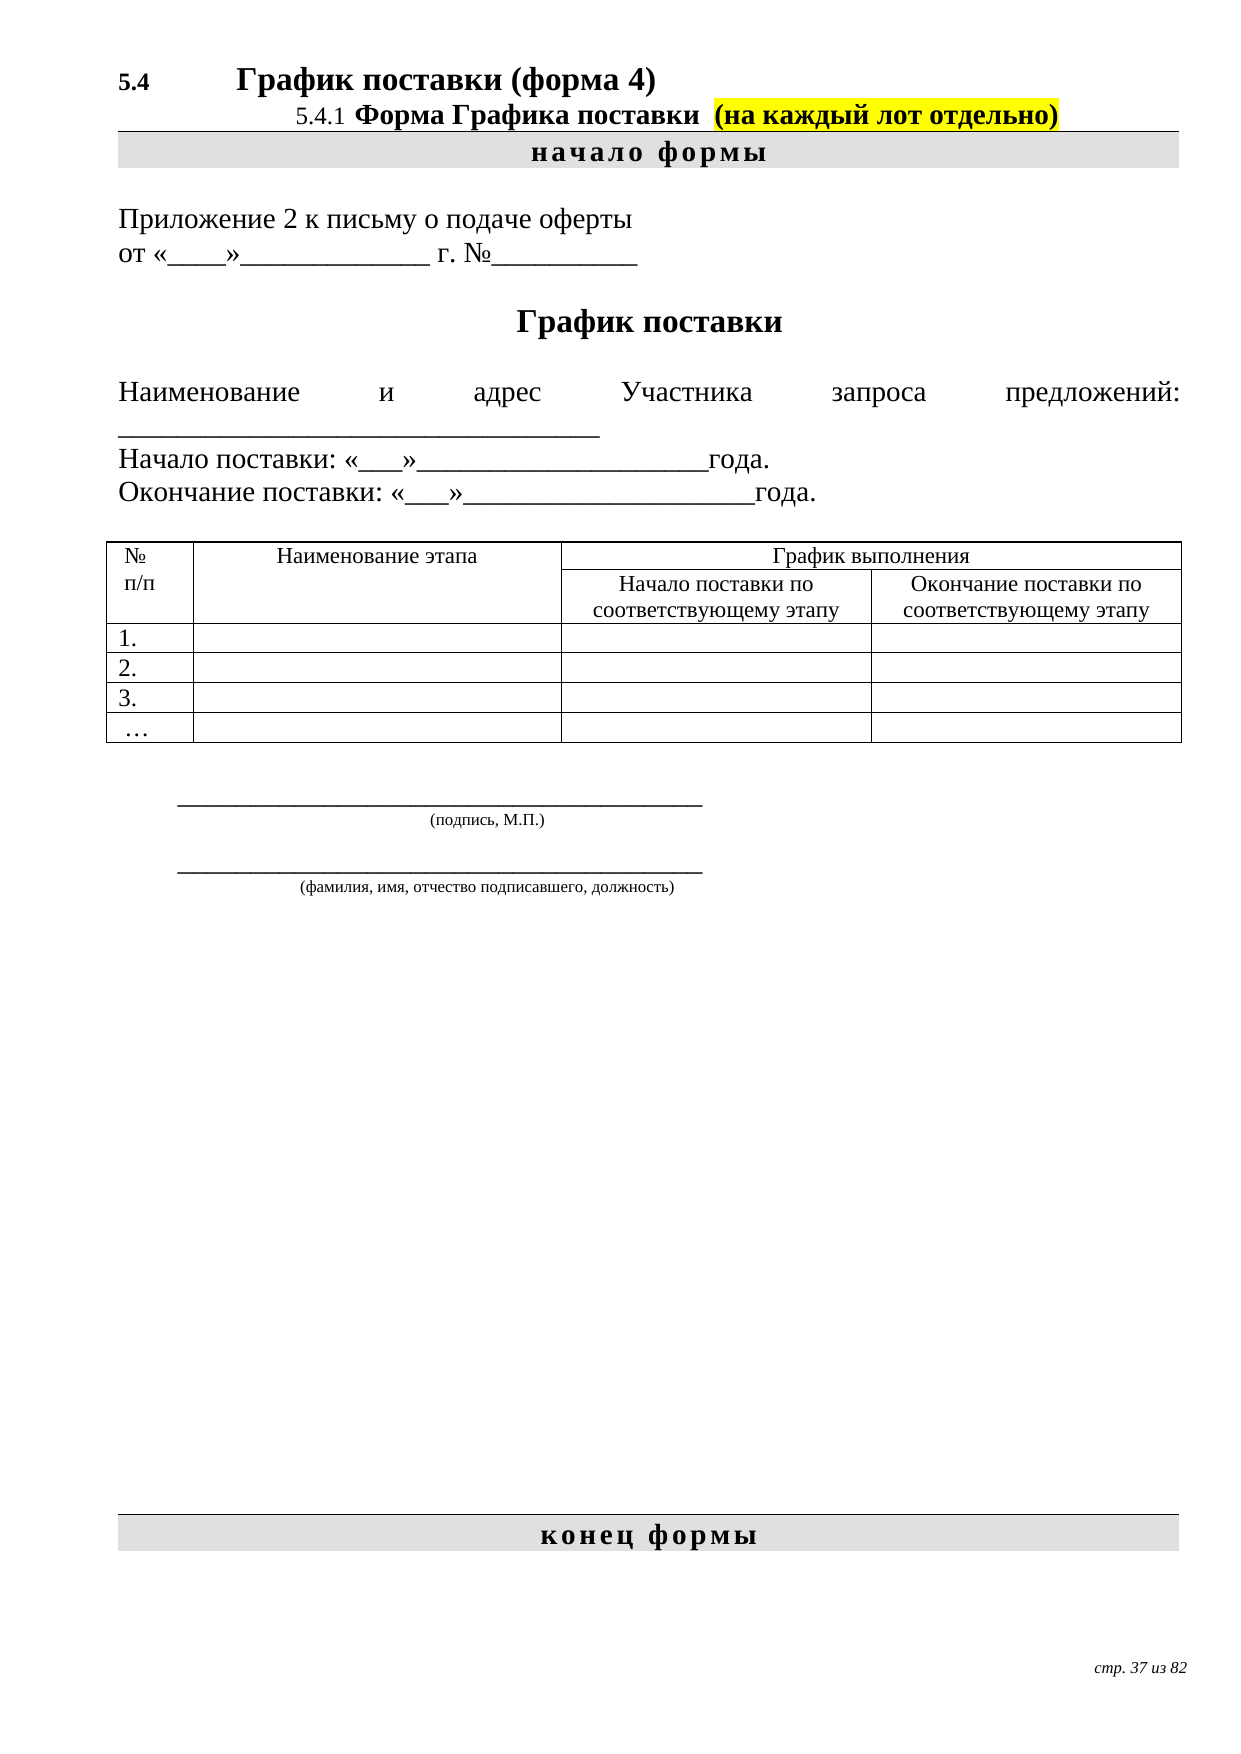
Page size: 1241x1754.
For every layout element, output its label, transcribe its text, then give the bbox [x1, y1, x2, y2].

text (подпись, М.П.) [118, 810, 797, 843]
table_cell [194, 653, 561, 682]
table_cell [872, 653, 1181, 682]
table_cell [872, 713, 1181, 742]
table_cell [562, 713, 871, 742]
table_cell [107, 683, 193, 712]
table_cell [194, 624, 561, 652]
text Начало поставки: «___»____________________года. [118, 441, 1181, 474]
table_cell [194, 713, 561, 742]
table_header Наименование этапа [194, 543, 561, 622]
text Форма Графика поставки (на каждый лот отдельно) [236, 97, 1181, 131]
text конец формы [118, 1515, 1179, 1551]
text начало формы [118, 132, 1179, 168]
table_cell [562, 624, 871, 652]
text ____________________________________ [118, 776, 1181, 810]
table_cell … [107, 713, 193, 742]
table_cell [107, 653, 193, 682]
text График поставки [118, 302, 1181, 340]
table_cell [194, 683, 561, 712]
table_cell [562, 683, 871, 712]
text (фамилия, имя, отчество подписавшего, должность) [118, 877, 797, 910]
table_cell [872, 624, 1181, 652]
table_cell Окончание поставки по соответствующему этапу [872, 570, 1181, 622]
table_cell [872, 683, 1181, 712]
text Окончание поставки: «___»____________________года. [118, 474, 1181, 508]
table_cell Начало поставки по соответствующему этапу [562, 570, 871, 622]
table_cell [107, 624, 193, 652]
table_header № п/п [107, 543, 193, 622]
text ____________________________________ [118, 843, 1181, 877]
table_header График выполнения [562, 543, 1181, 569]
table_cell [562, 653, 871, 682]
text Наименование и адрес Участника запроса предложений: _________________________________ [118, 374, 1181, 441]
